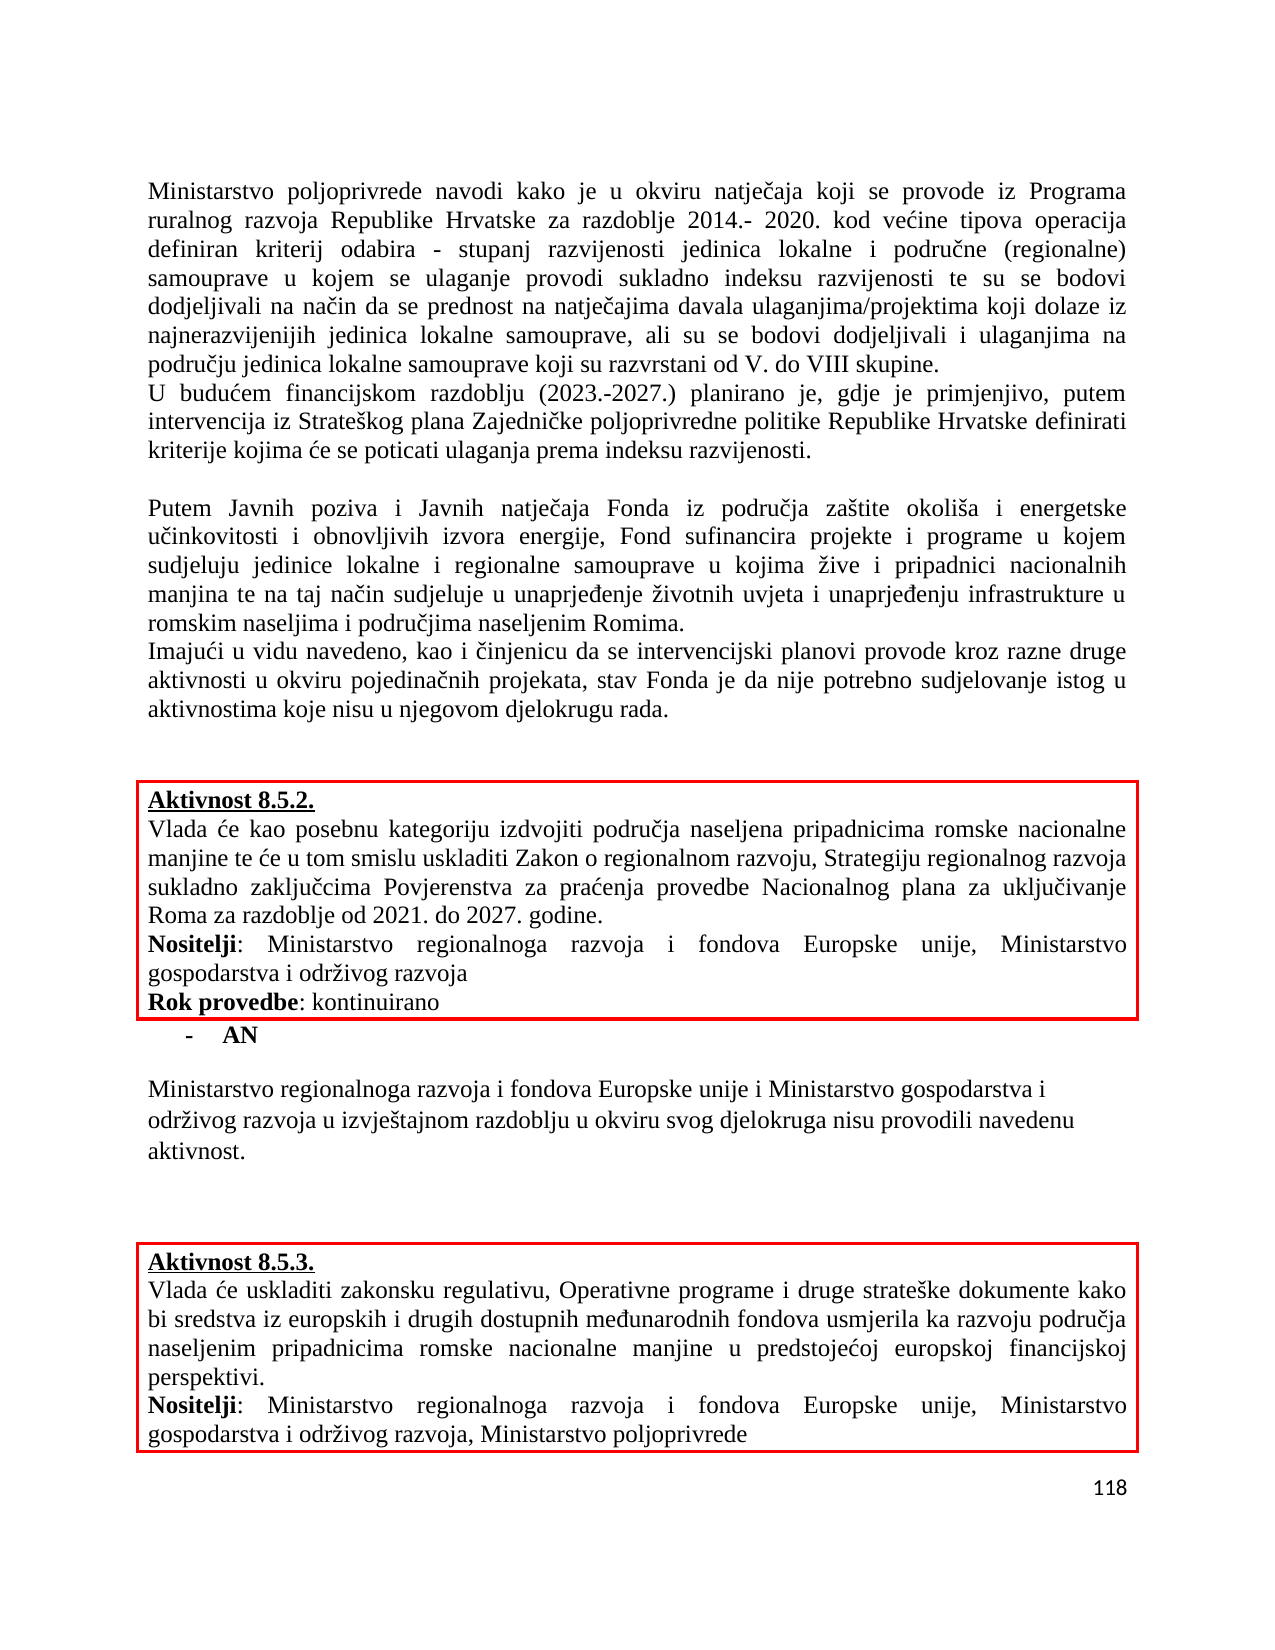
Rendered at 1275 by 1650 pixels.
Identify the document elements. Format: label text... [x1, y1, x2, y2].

text Ministarstvo poljoprivrede navodi kako je u okviru natječaja koji se provode iz Programa ruralnog razvoja Republike Hrvatske za razdoblje 2014.- 2020. kod većine tipova operacija definiran kriterij odabira - stupanj razvijenosti jedinica lokalne i područne (regionalne) samouprave u kojem se ulaganje provodi sukladno indeksu razvijenosti te su se bodovi dodjeljivali na način da se prednost na natječajima davala ulaganjima/projektima koji dolaze iz najnerazvijenijih jedinica lokalne samouprave, ali su se bodovi dodjeljivali i ulaganjima na području jedinica lokalne samouprave koji su razvrstani od V. do VIII skupine. [148, 176, 1127, 378]
text Nositelji: Ministarstvo regionalnoga razvoja i fondova Europske unije, Ministarstvo gospodarstva i održivog razvoja, Ministarstvo poljoprivrede [139, 1385, 1136, 1450]
text Ministarstvo regionalnoga razvoja i fondova Europske unije i Ministarstvo gospodarstva i održivog razvoja u izvještajnom razdoblju u okviru svog djelokruga nisu provodili navedenu aktivnost. [148, 1074, 1127, 1165]
text Vlada će kao posebnu kategoriju izdvojiti područja naseljena pripadnicima romske nacionalne manjine te će u tom smislu uskladiti Zakon o regionalnom razvoju, Strategiju regionalnog razvoja sukladno zaključcima Povjerenstva za praćenja provedbe Nacionalnog plana za uključivanje Roma za razdoblje od 2021. do 2027. godine. [148, 814, 1127, 929]
list AN [185, 1021, 1127, 1049]
text Nositelji: Ministarstvo regionalnoga razvoja i fondova Europske unije, Ministarstvo gospodarstva i održivog razvoja [148, 929, 1127, 981]
text Imajući u vidu navedeno, kao i činjenicu da se intervencijski planovi provode kroz razne druge aktivnosti u okviru pojedinačnih projekata, stav Fonda je da nije potrebno sudjelovanje istog u aktivnostima koje nisu u njegovom djelokrugu rada. [148, 636, 1127, 723]
text U budućem financijskom razdoblju (2023.-2027.) planirano je, gdje je primjenjivo, putem intervencija iz Strateškog plana Zajedničke poljoprivredne politike Republike Hrvatske definirati kriterije kojima će se poticati ulaganja prema indeksu razvijenosti. [148, 378, 1127, 464]
text Rok provedbe: kontinuirano [139, 981, 1136, 1017]
text Aktivnost 8.5.2. [139, 783, 1136, 814]
text Putem Javnih poziva i Javnih natječaja Fonda iz područja zaštite okoliša i energetske učinkovitosti i obnovljivih izvora energije, Fond sufinancira projekte i programe u kojem sudjeluju jedinice lokalne i regionalne samouprave u kojima žive i pripadnici nacionalnih manjina te na taj način sudjeluje u unaprjeđenje životnih uvjeta i unaprjeđenju infrastrukture u romskim naseljima i područjima naseljenim Romima. [148, 493, 1127, 636]
text Aktivnost 8.5.3. [139, 1245, 1136, 1276]
text Vlada će uskladiti zakonsku regulativu, Operativne programe i druge strateške dokumente kako bi sredstva iz europskih i drugih dostupnih međunarodnih fondova usmjerila ka razvoju područja naseljenim pripadnicima romske nacionalne manjine u predstojećoj europskoj financijskoj perspektivi. [148, 1276, 1127, 1385]
